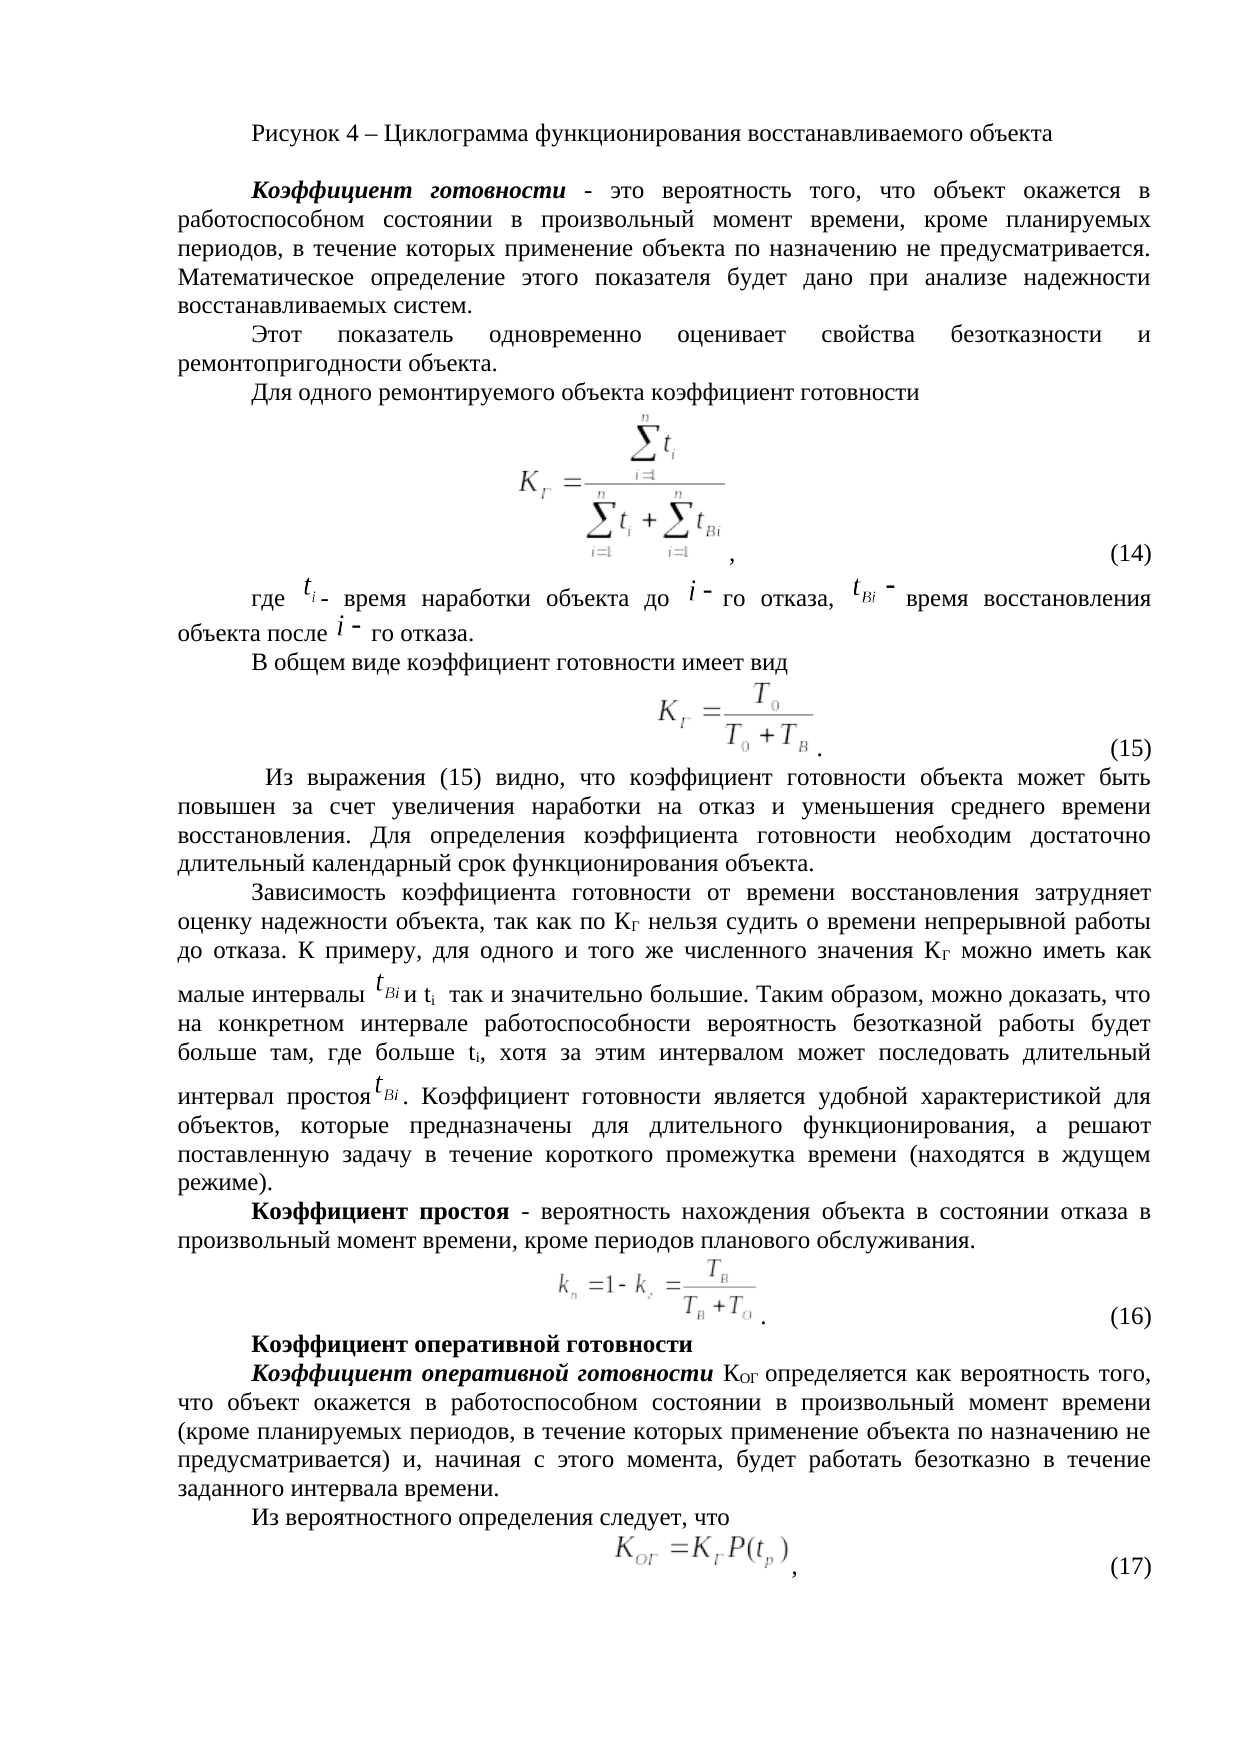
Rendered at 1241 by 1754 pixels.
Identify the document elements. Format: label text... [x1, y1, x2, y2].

text Из вероятностного определения следует, что [177, 1502, 1152, 1531]
text Коэффициент готовности - это вероятность того, что объект окажется в работоспособном состоянии в произвольный момент времени, кроме планируемых периодов, в течение которых применение объекта по назначению не предусматривается. Математическое определение этого показателя будет дано при анализе надежности восстанавливаемых систем. [177, 176, 1152, 319]
text Зависимость коэффициента готовности от времени восстановления затрудняет оценку надежности объекта, так как по КГ нельзя судить о времени непрерывной работы до отказа. К примеру, для одного и того же численного значения КГ можно иметь как малые интервалы и ti так и значительно большие. Таким образом, можно доказать, что на конкретном интервале работоспособности вероятность безотказной работы будет больше там, где больше ti, хотя за этим интервалом может последовать длительный интервал простоя. Коэффициент готовности является удобной характеристикой для объектов, которые предназначены для длительного функционирования, а решают поставленную задачу в течение короткого промежутка времени (находятся в ждущем режиме). [177, 877, 1152, 1196]
text В общем виде коэффициент готовности имеет вид [177, 647, 1152, 676]
text Из выражения (15) видно, что коэффициент готовности объекта может быть повышен за счет увеличения наработки на отказ и уменьшения среднего времени восстановления. Для определения коэффициента готовности необходим достаточно длительный календарный срок функционирования объекта. [177, 762, 1152, 877]
text . (15) [177, 676, 1152, 762]
text Рисунок 4 – Циклограмма функционирования восстанавливаемого объекта [177, 118, 1152, 147]
text Коэффициент простоя - вероятность нахождения объекта в состоянии отказа в произвольный момент времени, кроме периодов планового обслуживания. [177, 1196, 1152, 1254]
text , (17) [177, 1531, 1152, 1580]
text , (14) [177, 406, 1152, 567]
text . (16) [177, 1254, 1152, 1329]
text Коэффициент оперативной готовности [177, 1329, 1152, 1358]
text Коэффициент оперативной готовности КОГ определяется как вероятность того, что объект окажется в работоспособном состоянии в произвольный момент времени (кроме планируемых периодов, в течение которых применение объекта по назначению не предусматривается) и, начиная с этого момента, будет работать безотказно в течение заданного интервала времени. [177, 1358, 1152, 1502]
text Этот показатель одновременно оценивает свойства безотказности и ремонтопригодности объекта. [177, 319, 1152, 377]
text где - время наработки объекта до го отказа, время восстановления объекта после го отказа. [177, 567, 1152, 647]
text Для одного ремонтируемого объекта коэффициент готовности [177, 377, 1152, 406]
